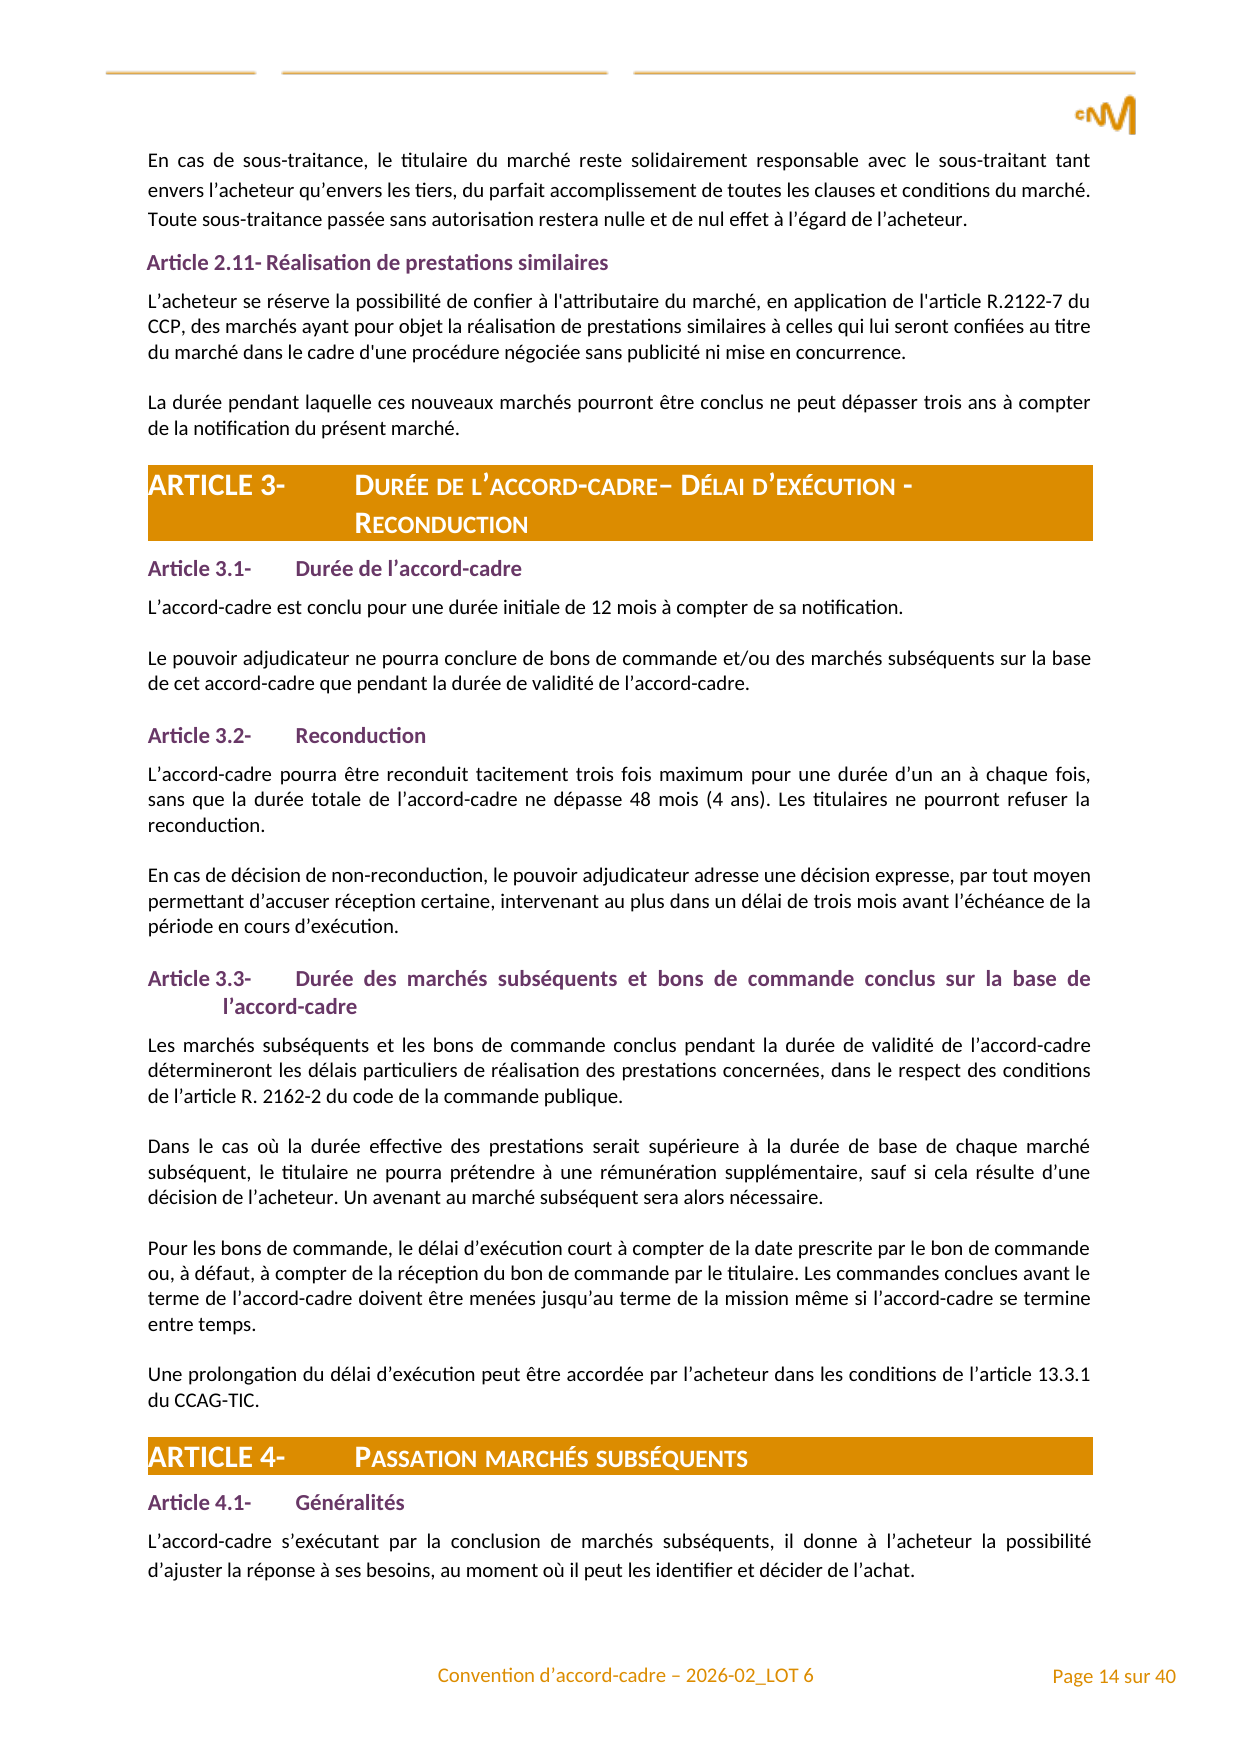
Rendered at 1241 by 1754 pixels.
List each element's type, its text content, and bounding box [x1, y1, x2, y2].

subtitle Durée de l’accord-cadre [148, 554, 1093, 582]
text En cas de décision de non-reconduction, le pouvoir adjudicateur adresse une décision expresse, par tout moyen permettant d’accuser réception certaine, intervenant au plus dans un délai de trois mois avant l’échéance de la période en cours d’exécution. [148, 862, 1093, 939]
subtitle Reconduction [148, 721, 1093, 749]
text Les marchés subséquents et les bons de commande conclus pendant la durée de validité de l’accord-cadre détermineront les délais particuliers de réalisation des prestations concernées, dans le respect des conditions de l’article R. 2162-2 du code de la commande publique. [148, 1032, 1093, 1108]
subtitle Passation marchés subséquents [148, 1437, 1093, 1475]
subtitle Généralités [148, 1488, 1093, 1516]
text Une prolongation du délai d’exécution peut être accordée par l’acheteur dans les conditions de l’article 13.3.1 du CCAG-TIC. [148, 1361, 1093, 1412]
text La durée pendant laquelle ces nouveaux marchés pourront être conclus ne peut dépasser trois ans à compter de la notification du présent marché. [148, 389, 1093, 440]
text L’acheteur se réserve la possibilité de confier à l'attributaire du marché, en application de l'article R.2122-7 du CCP, des marchés ayant pour objet la réalisation de prestations similaires à celles qui lui seront confiées au titre du marché dans le cadre d'une procédure négociée sans publicité ni mise en concurrence. [148, 288, 1093, 364]
subtitle Durée de l’accord-cadre– Délai d’exécution - Reconduction [148, 465, 1093, 541]
text L’accord-cadre pourra être reconduit tacitement trois fois maximum pour une durée d’un an à chaque fois, sans que la durée totale de l’accord-cadre ne dépasse 48 mois (4 ans). Les titulaires ne pourront refuser la reconduction. [148, 761, 1093, 837]
text Pour les bons de commande, le délai d’exécution court à compter de la date prescrite par le bon de commande ou, à défaut, à compter de la réception du bon de commande par le titulaire. Les commandes conclues avant le terme de l’accord-cadre doivent être menées jusqu’au terme de la mission même si l’accord-cadre se termine entre temps. [148, 1235, 1093, 1336]
text L’accord-cadre est conclu pour une durée initiale de 12 mois à compter de sa notification. [148, 594, 1093, 620]
text L’accord-cadre s’exécutant par la conclusion de marchés subséquents, il donne à l’acheteur la possibilité d’ajuster la réponse à ses besoins, au moment où il peut les identifier et décider de l’achat. [148, 1528, 1093, 1583]
text Dans le cas où la durée effective des prestations serait supérieure à la durée de base de chaque marché subséquent, le titulaire ne pourra prétendre à une rémunération supplémentaire, sauf si cela résulte d’une décision de l’acheteur. Un avenant au marché subséquent sera alors nécessaire. [148, 1133, 1093, 1210]
subtitle Réalisation de prestations similaires [146, 248, 1093, 276]
subtitle Durée des marchés subséquents et bons de commande conclus sur la base de l’accord-cadre [148, 964, 1093, 1020]
text Le pouvoir adjudicateur ne pourra conclure de bons de commande et/ou des marchés subséquents sur la base de cet accord-cadre que pendant la durée de validité de l’accord-cadre. [148, 645, 1093, 696]
text En cas de sous-traitance, le titulaire du marché reste solidairement responsable avec le sous-traitant tant envers l’acheteur qu’envers les tiers, du parfait accomplissement de toutes les clauses et conditions du marché. Toute sous-traitance passée sans autorisation restera nulle et de nul effet à l’égard de l’acheteur. [148, 148, 1093, 231]
